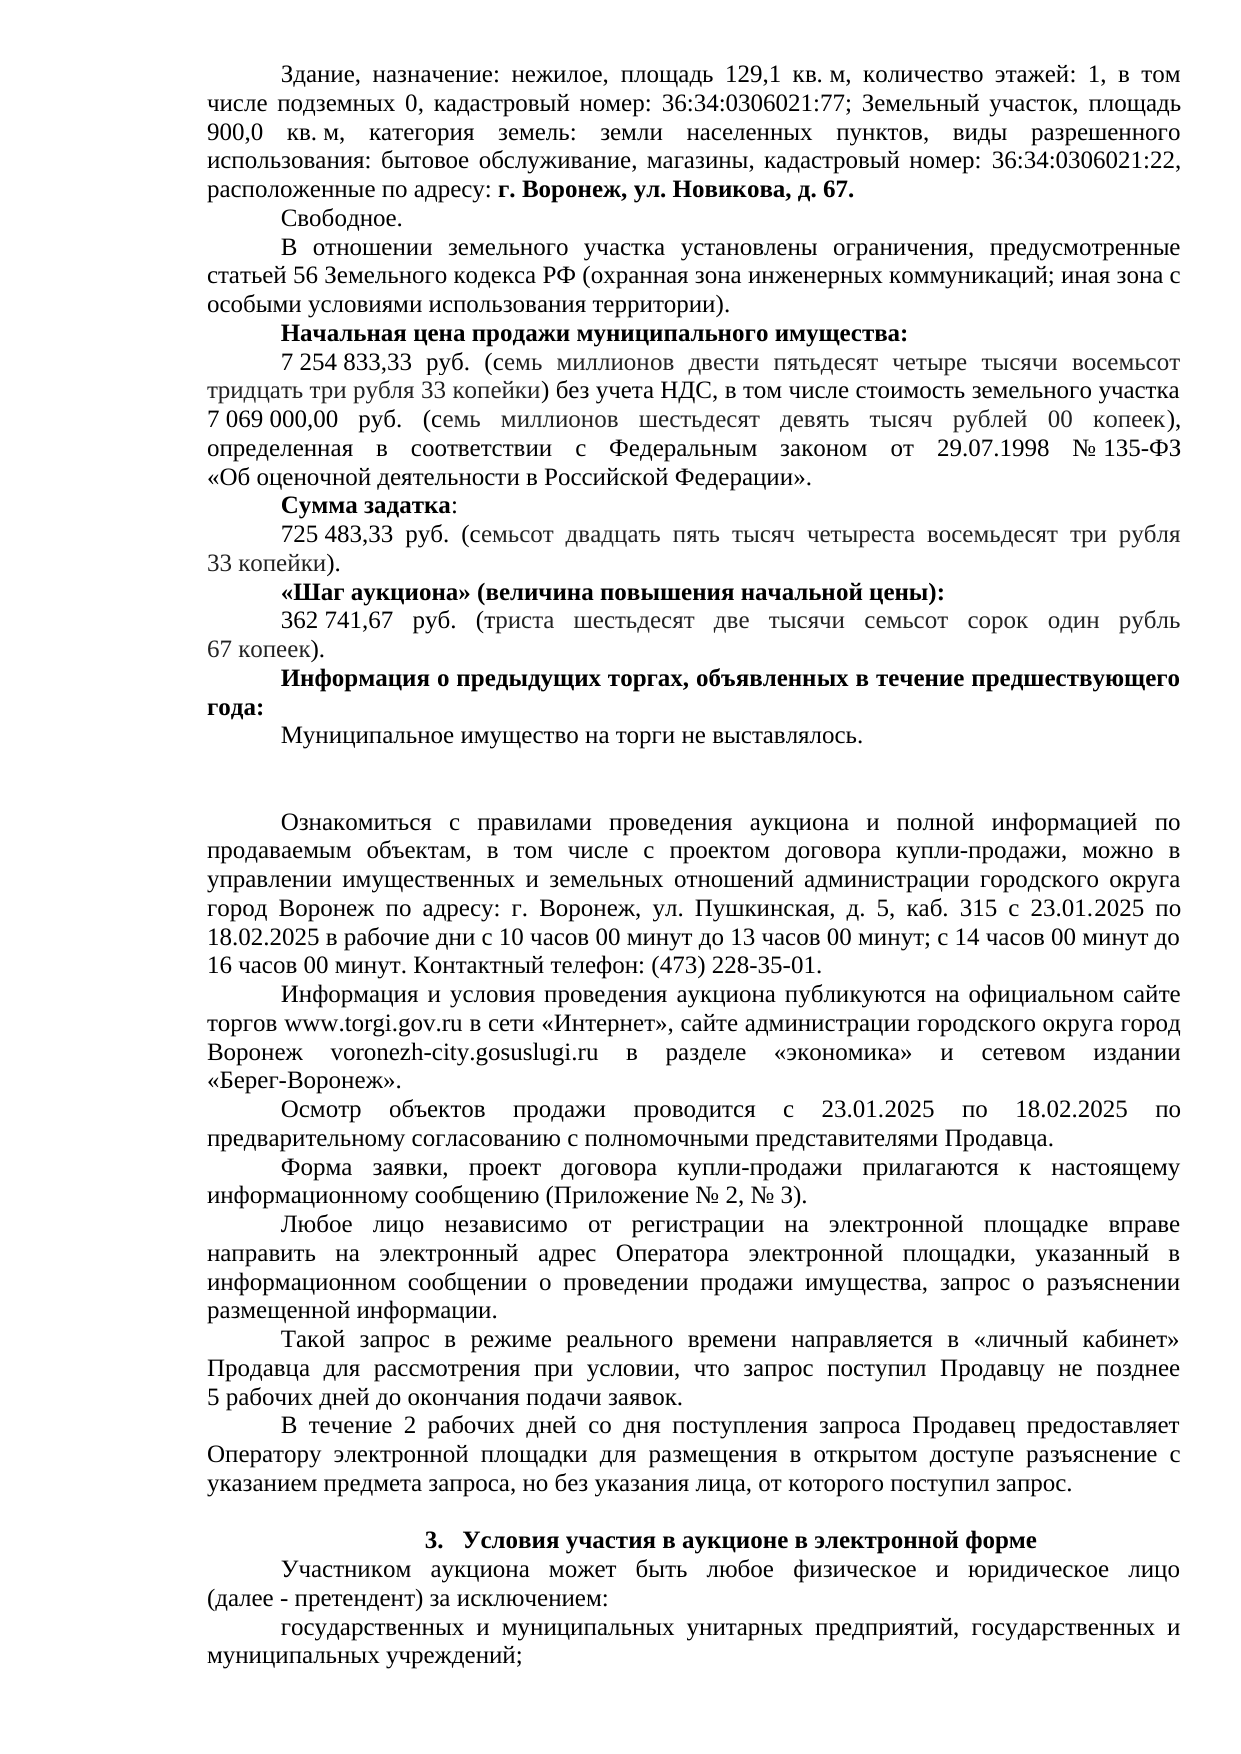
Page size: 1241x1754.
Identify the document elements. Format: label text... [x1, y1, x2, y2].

text В течение 2 рабочих дней со дня поступления запроса Продавец предоставляет Оператору электронной площадки для размещения в открытом доступе разъяснение с указанием предмета запроса, но без указания лица, от которого поступил запрос. [207, 1410, 1181, 1497]
text Сумма задатка: [207, 490, 1181, 519]
text Информация и условия проведения аукциона публикуются на официальном сайте торгов www.torgi.gov.ru в сети «Интернет», сайте администрации городского округа город Воронеж voronezh-city.gosuslugi.ru в разделе «экономика» и сетевом издании «Берег-Воронеж». [207, 979, 1181, 1094]
text Такой запрос в режиме реального времени направляется в «личный кабинет» Продавца для рассмотрения при условии, что запрос поступил Продавцу не позднее 5 рабочих дней до окончания подачи заявок. [207, 1324, 1181, 1410]
text Начальная цена продажи муниципального имущества: [207, 318, 1181, 347]
text Участником аукциона может быть любое физическое и юридическое лицо (далее - претендент) за исключением: [207, 1554, 1181, 1612]
text Осмотр объектов продажи проводится с 23.01.2025 по 18.02.2025 по предварительному согласованию с полномочными представителями Продавца. [207, 1094, 1181, 1152]
list Условия участия в аукционе в электронной форме [281, 1525, 1181, 1554]
text Свободное. [207, 203, 1181, 232]
text Здание, назначение: нежилое, площадь 129,1 кв. м, количество этажей: 1, в том числе подземных 0, кадастровый номер: 36:34:0306021:77; Земельный участок, площадь 900,0 кв. м, категория земель: земли населенных пунктов, виды разрешенного использования: бытовое обслуживание, магазины, кадастровый номер: 36:34:0306021:22, расположенные по адресу: г. Воронеж, ул. Новикова, д. 67. [207, 59, 1181, 203]
text «Шаг аукциона» (величина повышения начальной цены): [207, 577, 1181, 605]
text Информация о предыдущих торгах, объявленных в течение предшествующего года: [207, 663, 1181, 720]
list государственных и муниципальных унитарных предприятий, государственных и муниципальных учреждений; [207, 1612, 1181, 1669]
text Ознакомиться с правилами проведения аукциона и полной информацией по продаваемым объектам, в том числе с проектом договора купли-продажи, можно в управлении имущественных и земельных отношений администрации городского округа город Воронеж по адресу: г. Воронеж, ул. Пушкинская, д. 5, каб. 315 с 23.01.2025 по 18.02.2025 в рабочие дни с 10 часов 00 минут до 13 часов 00 минут; с 14 часов 00 минут до 16 часов 00 минут. Контактный телефон: (473) 228-35-01. [207, 807, 1181, 979]
text 725 483,33 руб. (семьсот двадцать пять тысяч четыреста восемьдесят три рубля 33 копейки). [207, 519, 1181, 577]
text Любое лицо независимо от регистрации на электронной площадке вправе направить на электронный адрес Оператора электронной площадки, указанный в информационном сообщении о проведении продажи имущества, запрос о разъяснении размещенной информации. [207, 1209, 1181, 1324]
text В отношении земельного участка установлены ограничения, предусмотренные статьей 56 Земельного кодекса РФ (охранная зона инженерных коммуникаций; иная зона с особыми условиями использования территории). [207, 232, 1181, 318]
text 7 254 833,33 руб. (семь миллионов двести пятьдесят четыре тысячи восемьсот тридцать три рубля 33 копейки) без учета НДС, в том числе стоимость земельного участка 7 069 000,00 руб. (семь миллионов шестьдесят девять тысяч рублей 00 копеек), определенная в соответствии с Федеральным законом от 29.07.1998 № 135-ФЗ «Об оценочной деятельности в Российской Федерации». [207, 375, 1181, 490]
text 362 741,67 руб. (триста шестьдесят две тысячи семьсот сорок один рубль 67 копеек). [207, 605, 1181, 663]
text Муниципальное имущество на торги не выставлялось. [207, 720, 1181, 749]
text Форма заявки, проект договора купли-продажи прилагаются к настоящему информационному сообщению (Приложение № 2, № 3). [207, 1152, 1181, 1209]
